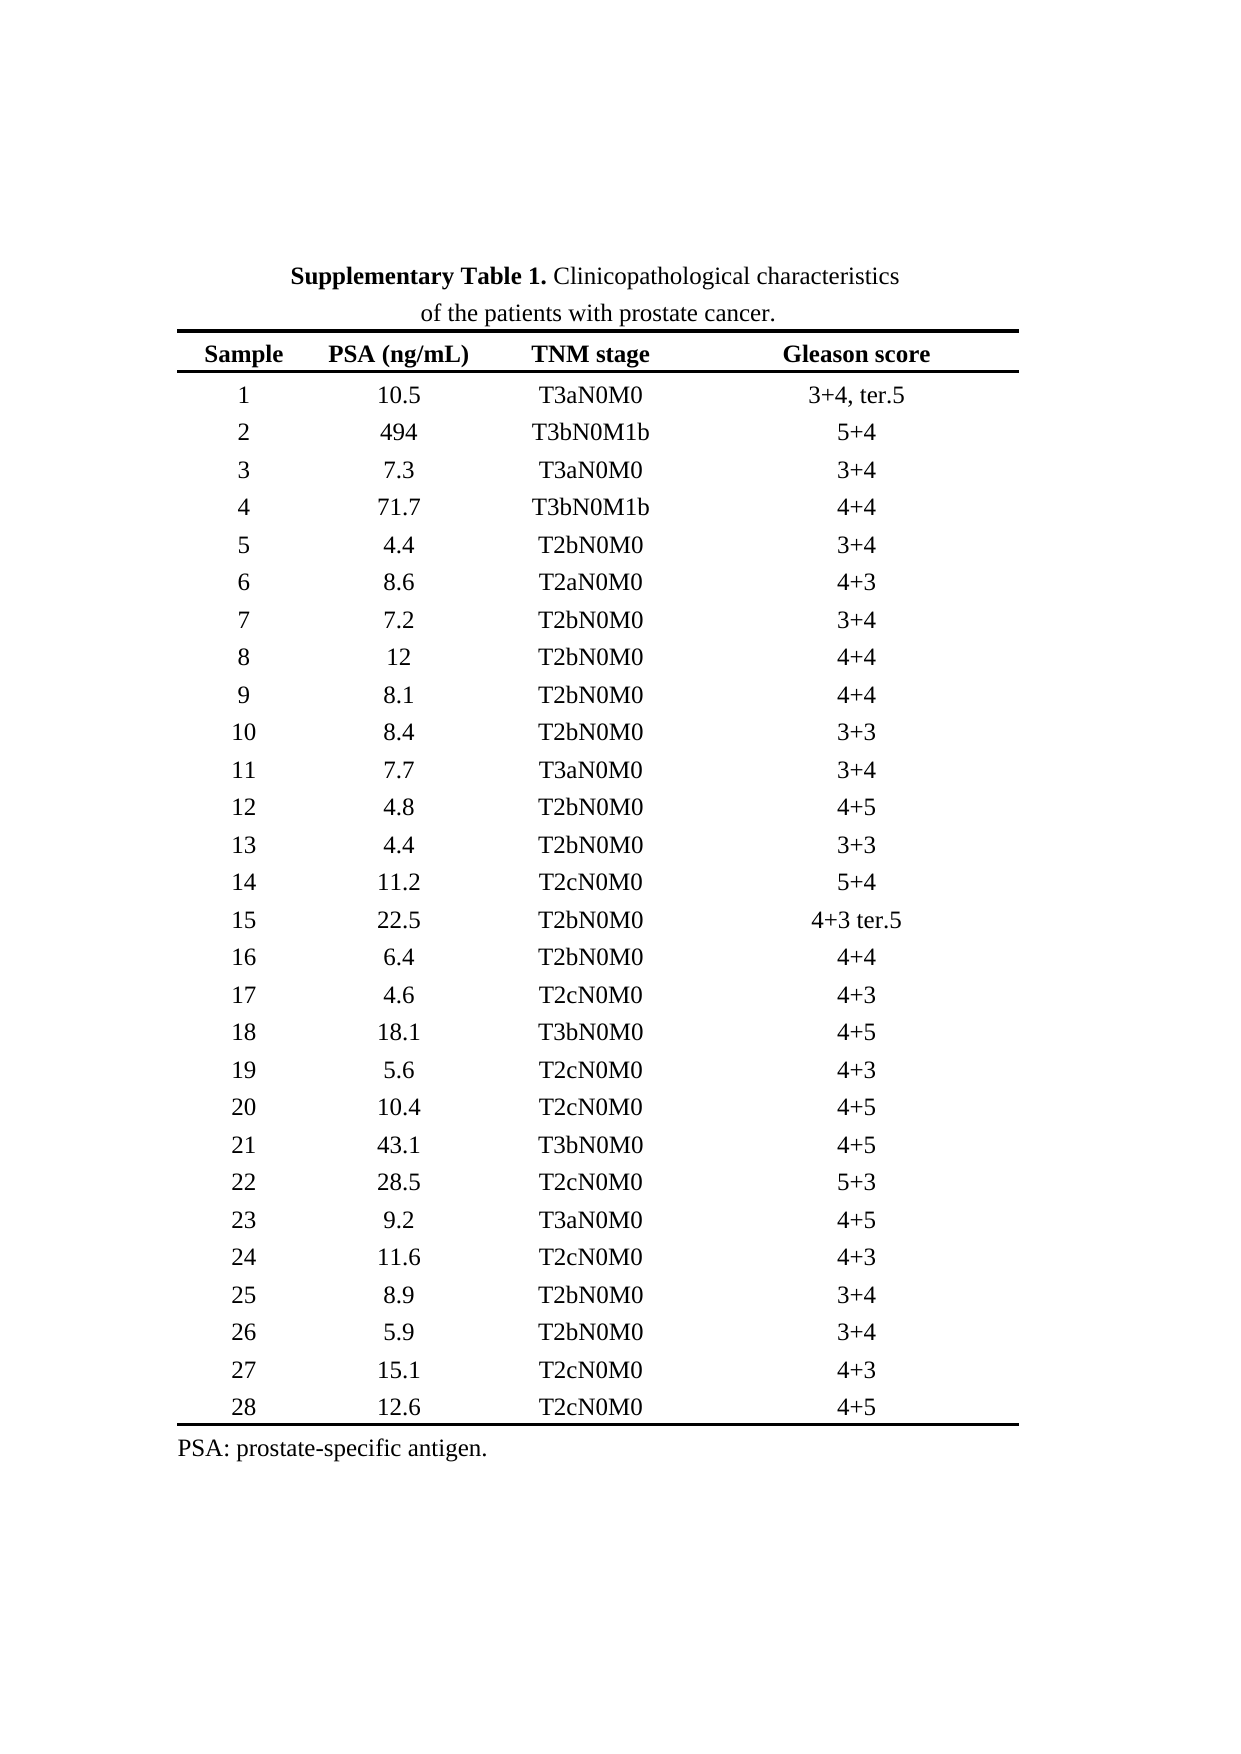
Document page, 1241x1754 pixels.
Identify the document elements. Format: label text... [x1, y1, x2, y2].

table_cell T3aN0M0 [487, 448, 694, 486]
table_cell 7.3 [310, 448, 487, 486]
table_cell 3+4 [694, 448, 1019, 486]
table_cell 4+3 [694, 973, 1019, 1011]
table_cell 26 [177, 1311, 310, 1348]
table_cell T2cN0M0 [487, 1086, 694, 1123]
table_cell 4+4 [694, 486, 1019, 523]
table_cell 4+5 [694, 1123, 1019, 1161]
table_cell PSA (ng/mL) [310, 333, 487, 370]
table_cell T2bN0M0 [487, 1273, 694, 1311]
table_cell 3+3 [694, 711, 1019, 748]
table_cell T2cN0M0 [487, 1161, 694, 1198]
table_cell 4 [177, 486, 310, 523]
table_cell 23 [177, 1198, 310, 1236]
table_cell 8.1 [310, 673, 487, 711]
table_cell 4+5 [694, 1086, 1019, 1123]
table_cell T2aN0M0 [487, 561, 694, 598]
table_cell 12 [177, 786, 310, 823]
table_cell 7.2 [310, 598, 487, 636]
table_cell 10 [177, 711, 310, 748]
table_cell 4+4 [694, 936, 1019, 973]
table_cell 28 [177, 1386, 310, 1423]
table_cell 5 [177, 523, 310, 561]
table_cell 11.2 [310, 861, 487, 898]
table_cell 4+3 [694, 1048, 1019, 1086]
table_cell T3aN0M0 [487, 373, 694, 411]
table_cell 18.1 [310, 1011, 487, 1048]
table_cell T2cN0M0 [487, 1048, 694, 1086]
table_cell 22 [177, 1161, 310, 1198]
table_cell T3aN0M0 [487, 1198, 694, 1236]
table_cell 5+4 [694, 411, 1019, 448]
table_cell 21 [177, 1123, 310, 1161]
table_cell 10.4 [310, 1086, 487, 1123]
table_cell T3bN0M1b [487, 486, 694, 523]
table_cell 3 [177, 448, 310, 486]
table_cell 3+4 [694, 748, 1019, 786]
table_cell 5.9 [310, 1311, 487, 1348]
table_cell 3+4, ter.5 [694, 373, 1019, 411]
table_cell 15.1 [310, 1348, 487, 1386]
table_cell 4.8 [310, 786, 487, 823]
table_cell 4.6 [310, 973, 487, 1011]
table_cell 9 [177, 673, 310, 711]
table_cell Sample [177, 333, 310, 370]
table_cell 2 [177, 411, 310, 448]
table_cell 4.4 [310, 523, 487, 561]
table_cell T2bN0M0 [487, 636, 694, 673]
table_cell 22.5 [310, 898, 487, 936]
table_cell 494 [310, 411, 487, 448]
table_cell 4+4 [694, 673, 1019, 711]
table_cell T3bN0M0 [487, 1123, 694, 1161]
table_cell 5+4 [694, 861, 1019, 898]
table_cell 25 [177, 1273, 310, 1311]
table_cell 20 [177, 1086, 310, 1123]
table_cell 19 [177, 1048, 310, 1086]
table_cell T2cN0M0 [487, 1348, 694, 1386]
table_cell 3+4 [694, 1311, 1019, 1348]
table_cell 16 [177, 936, 310, 973]
table_cell 5+3 [694, 1161, 1019, 1198]
table_cell 7 [177, 598, 310, 636]
table_cell 43.1 [310, 1123, 487, 1161]
table_cell 4+5 [694, 1198, 1019, 1236]
table_cell 11 [177, 748, 310, 786]
table_cell T2bN0M0 [487, 673, 694, 711]
table_header Supplementary Table 1. Clinicopathological characteristics of the patients with prostate cancer. [177, 254, 1019, 329]
table_cell 9.2 [310, 1198, 487, 1236]
table_cell 15 [177, 898, 310, 936]
table_cell 4+4 [694, 636, 1019, 673]
table_cell 4.4 [310, 823, 487, 861]
table_cell T3bN0M1b [487, 411, 694, 448]
table_cell T2bN0M0 [487, 598, 694, 636]
table_cell 4+3 [694, 1236, 1019, 1273]
table_cell 17 [177, 973, 310, 1011]
table_cell T2bN0M0 [487, 711, 694, 748]
table_cell 13 [177, 823, 310, 861]
table_cell T2cN0M0 [487, 1386, 694, 1423]
table_cell 27 [177, 1348, 310, 1386]
table_cell 8.9 [310, 1273, 487, 1311]
table_cell T2bN0M0 [487, 786, 694, 823]
table_cell 14 [177, 861, 310, 898]
table_cell 3+4 [694, 1273, 1019, 1311]
table_cell T2cN0M0 [487, 1236, 694, 1273]
table_cell 12.6 [310, 1386, 487, 1423]
table_cell 12 [310, 636, 487, 673]
table_cell T3bN0M0 [487, 1011, 694, 1048]
table_cell 8.4 [310, 711, 487, 748]
table_cell T2bN0M0 [487, 1311, 694, 1348]
table_cell T2bN0M0 [487, 898, 694, 936]
table_cell 4+5 [694, 786, 1019, 823]
table_cell 1 [177, 373, 310, 411]
table_cell T2cN0M0 [487, 861, 694, 898]
table_cell T3aN0M0 [487, 748, 694, 786]
table_cell 7.7 [310, 748, 487, 786]
table_cell 18 [177, 1011, 310, 1048]
table_cell T2bN0M0 [487, 823, 694, 861]
table_cell 71.7 [310, 486, 487, 523]
table_cell T2bN0M0 [487, 936, 694, 973]
table_cell 6 [177, 561, 310, 598]
table_cell T2bN0M0 [487, 523, 694, 561]
table_cell 4+3 [694, 1348, 1019, 1386]
table_cell 3+4 [694, 523, 1019, 561]
table_cell 24 [177, 1236, 310, 1273]
text PSA: prostate-specific antigen. [177, 1426, 1063, 1464]
table_cell 11.6 [310, 1236, 487, 1273]
table_cell TNM stage [487, 333, 694, 370]
table_cell 6.4 [310, 936, 487, 973]
table_cell 4+3 [694, 561, 1019, 598]
table_cell 4+5 [694, 1386, 1019, 1423]
table_cell 28.5 [310, 1161, 487, 1198]
table_cell 4+3 ter.5 [694, 898, 1019, 936]
table_cell 3+3 [694, 823, 1019, 861]
table_cell T2cN0M0 [487, 973, 694, 1011]
table_cell 5.6 [310, 1048, 487, 1086]
table_cell 3+4 [694, 598, 1019, 636]
table_cell 10.5 [310, 373, 487, 411]
table_cell 8.6 [310, 561, 487, 598]
table_cell 4+5 [694, 1011, 1019, 1048]
table_cell 8 [177, 636, 310, 673]
table_cell Gleason score [694, 333, 1019, 370]
